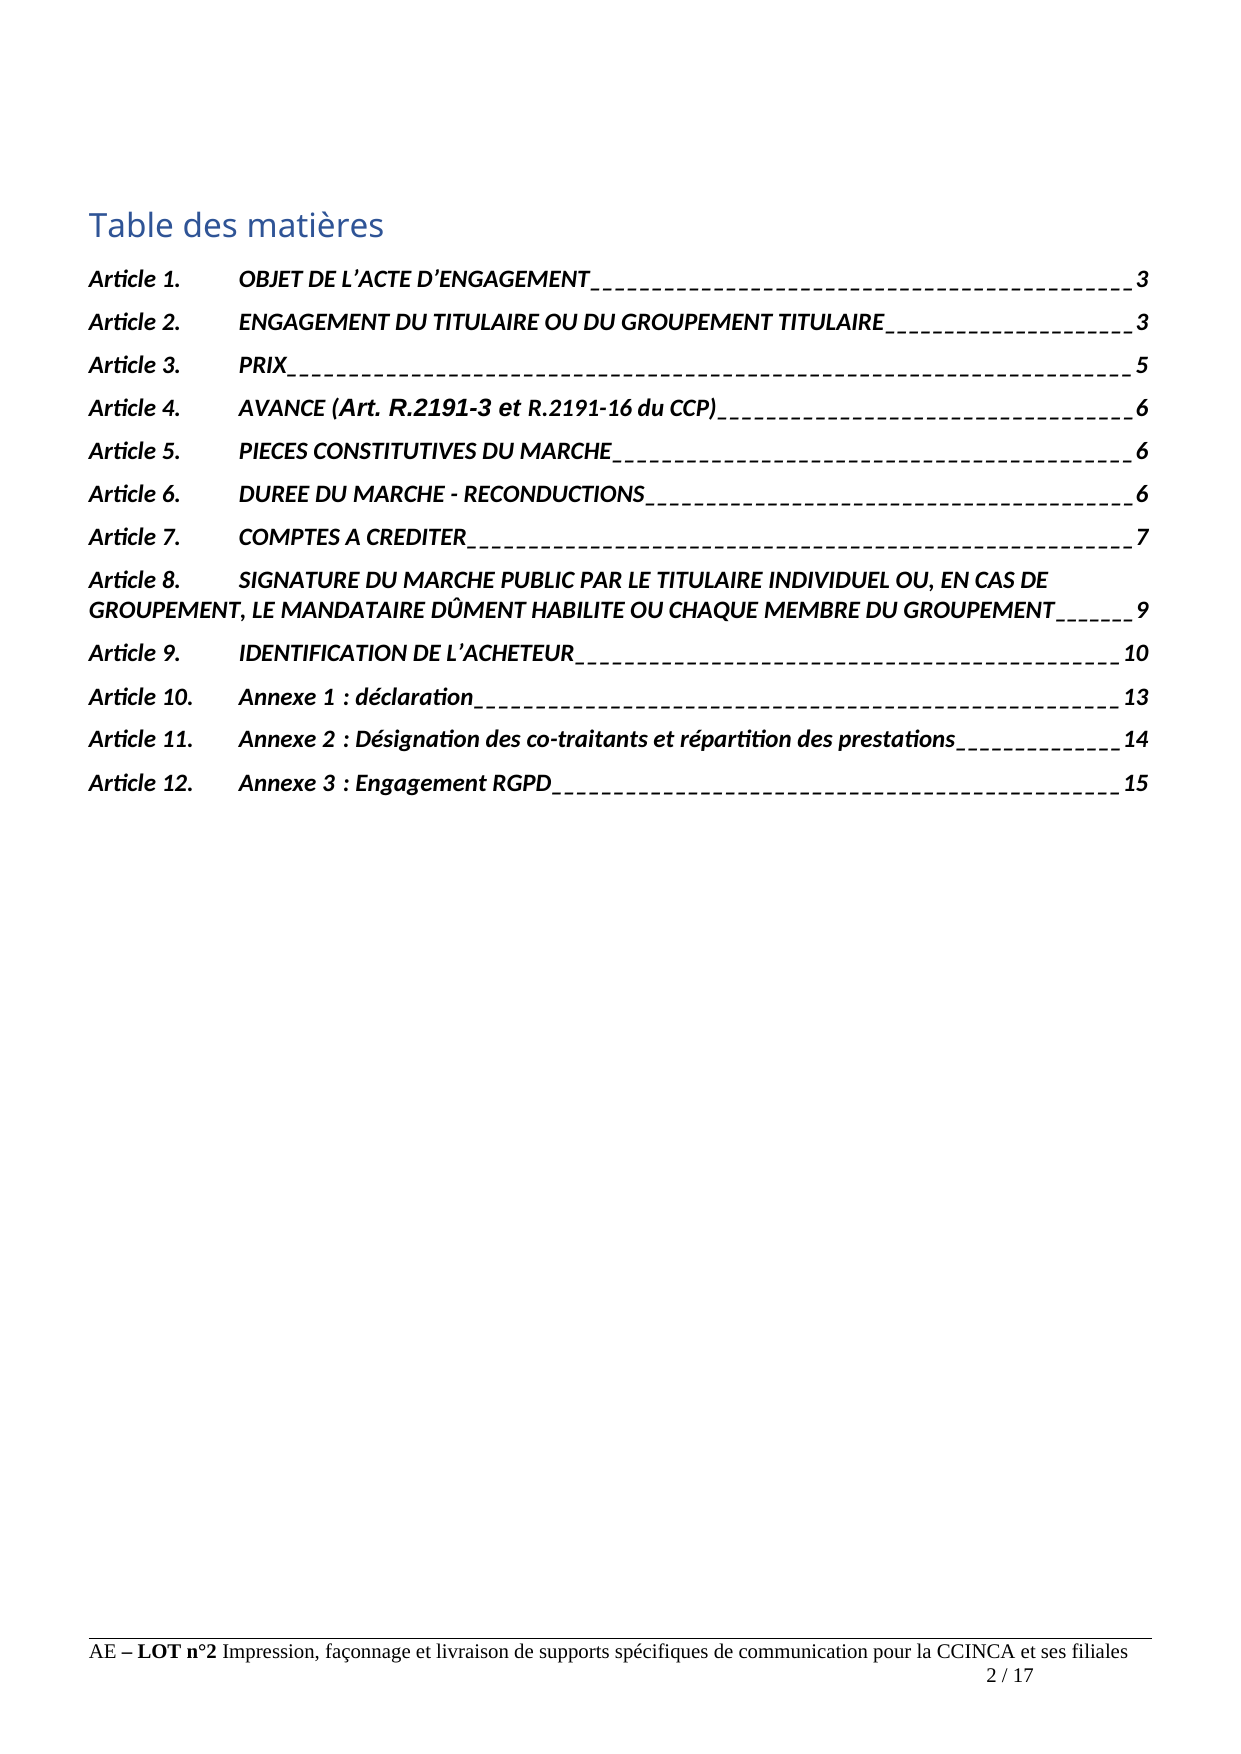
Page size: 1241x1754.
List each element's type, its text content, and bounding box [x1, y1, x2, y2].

text Article 6. DUREE DU MARCHE - RECONDUCTIONS 6 [89, 478, 1152, 508]
text Article 4. AVANCE (Art. R.2191-3 et R.2191-16 du CCP) 6 [89, 392, 1152, 422]
text Article 10. Annexe 1 : déclaration 13 [89, 681, 1152, 711]
text Article 8. SIGNATURE DU MARCHE PUBLIC PAR LE TITULAIRE INDIVIDUEL OU, EN CAS DE GROUPEMENT, LE MANDATAIRE DÛMENT HABILITE OU CHAQUE MEMBRE DU GROUPEMENT 9 [89, 564, 1152, 625]
text Article 12. Annexe 3 : Engagement RGPD 15 [89, 767, 1152, 797]
text Article 1. OBJET DE L’ACTE D’ENGAGEMENT 3 [89, 263, 1152, 293]
text Article 9. IDENTIFICATION DE L’ACHETEUR 10 [89, 638, 1152, 668]
text Article 7. COMPTES A CREDITER 7 [89, 521, 1152, 552]
text Article 5. PIECES CONSTITUTIVES DU MARCHE 6 [89, 435, 1152, 466]
subtitle Table des matières [89, 201, 1152, 247]
text Article 3. PRIX 5 [89, 349, 1152, 379]
text Article 2. ENGAGEMENT DU TITULAIRE OU DU GROUPEMENT TITULAIRE 3 [89, 306, 1152, 336]
text Article 11. Annexe 2 : Désignation des co-traitants et répartition des prestations 14 [89, 724, 1152, 754]
